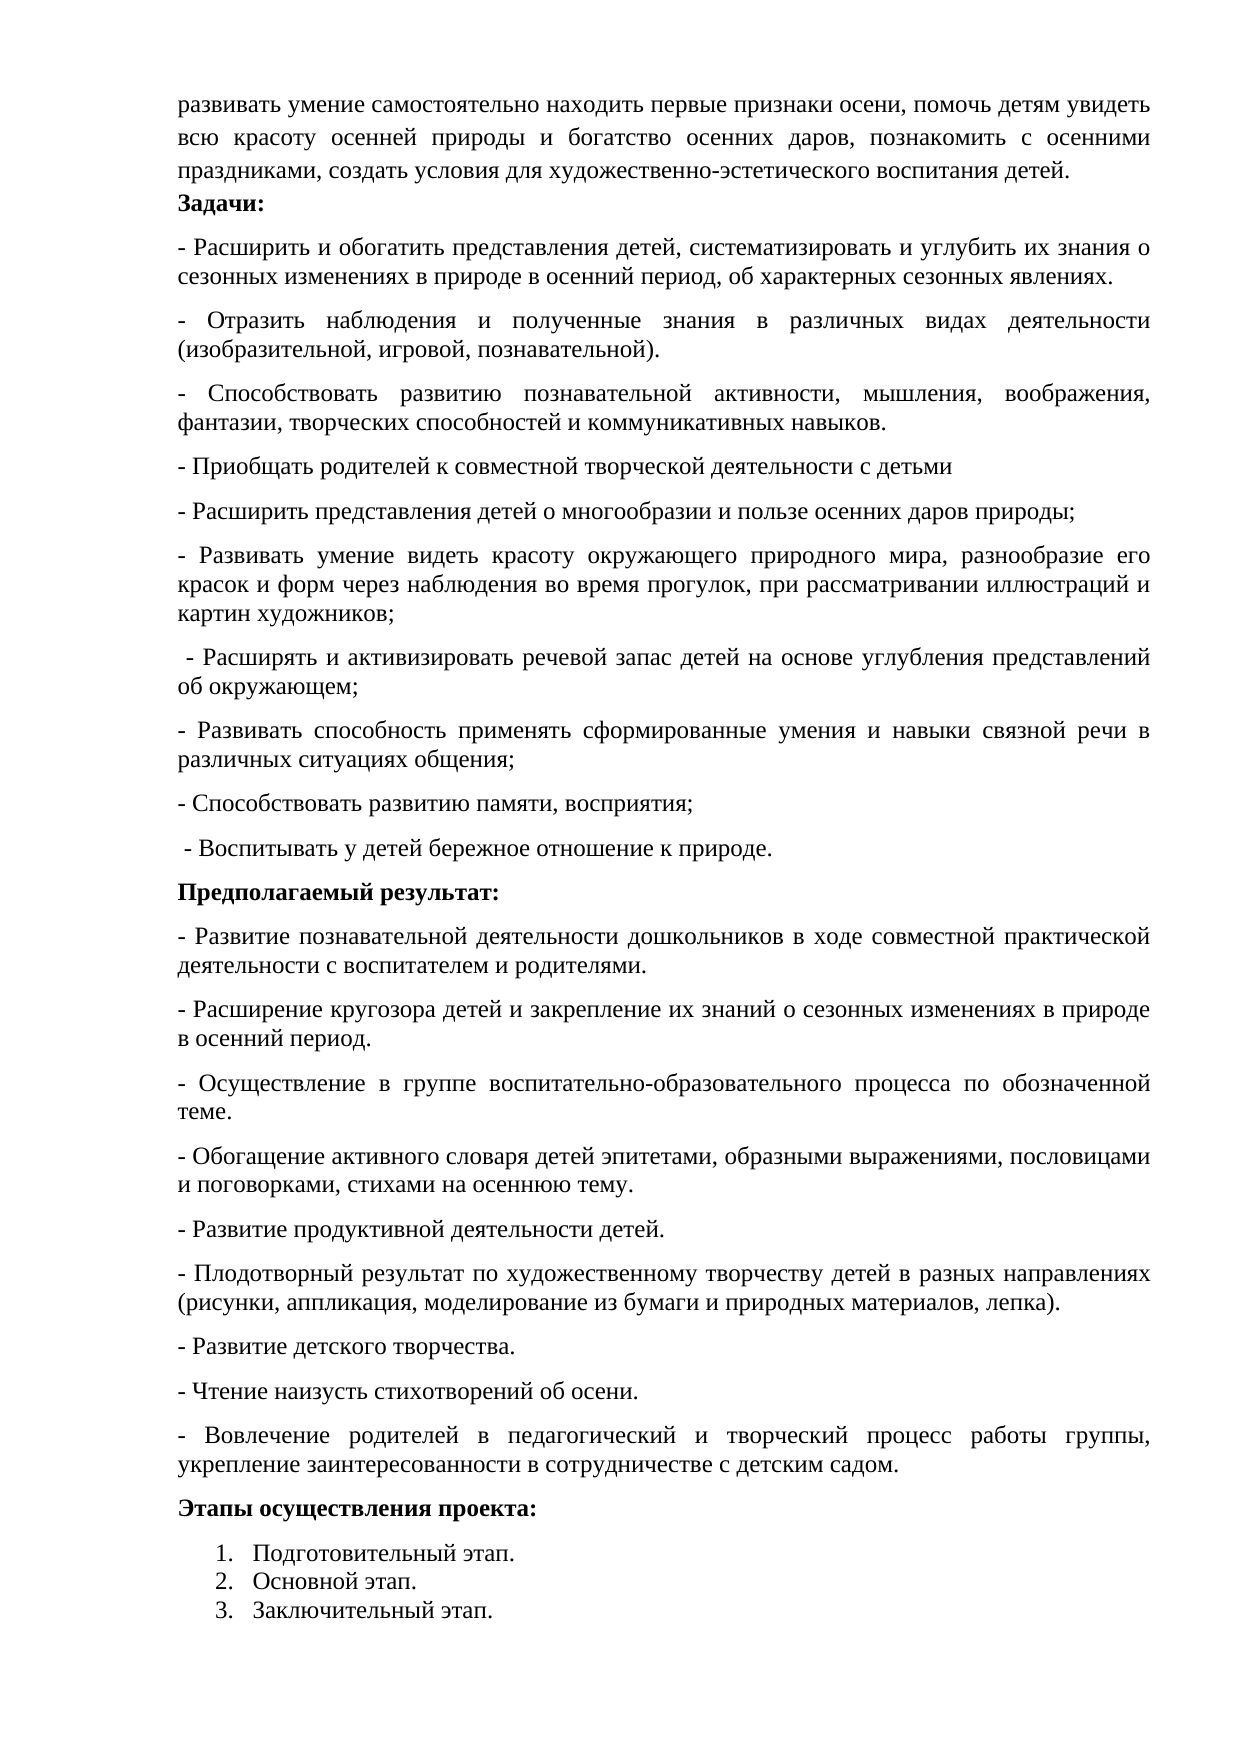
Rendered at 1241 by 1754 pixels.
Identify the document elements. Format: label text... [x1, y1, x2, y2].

list Подготовительный этап. [215, 1538, 1152, 1566]
text Предполагаемый результат: [177, 877, 1152, 906]
text - Развивать умение видеть красоту окружающего природного мира, разнообразие его красок и форм через наблюдения во время прогулок, при рассматривании иллюстраций и картин художников; [177, 540, 1152, 626]
list Основной этап. [215, 1566, 1152, 1595]
text Задачи: [177, 188, 1152, 216]
text - Расширение кругозора детей и закрепление их знаний о сезонных изменениях в природе в осенний период. [177, 994, 1152, 1052]
text - Расширить и обогатить представления детей, систематизировать и углубить их знания о сезонных изменениях в природе в осенний период, об характерных сезонных явлениях. [177, 232, 1152, 289]
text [177, 89, 1152, 183]
text - Чтение наизусть стихотворений об осени. [177, 1376, 1152, 1404]
text - Плодотворный результат по художественному творчеству детей в разных направлениях (рисунки, аппликация, моделирование из бумаги и природных материалов, лепка). [177, 1258, 1152, 1316]
text - Отразить наблюдения и полученные знания в различных видах деятельности (изобразительной, игровой, познавательной). [177, 305, 1152, 363]
list Заключительный этап. [215, 1595, 1152, 1624]
text - Расширять и активизировать речевой запас детей на основе углубления представлений об окружающем; [177, 642, 1152, 699]
text Этапы осуществления проекта: [177, 1493, 1152, 1522]
text - Осуществление в группе воспитательно-образовательного процесса по обозначенной теме. [177, 1068, 1152, 1125]
text - Воспитывать у детей бережное отношение к природе. [177, 833, 1152, 861]
text - Вовлечение родителей в педагогический и творческий процесс работы группы, укрепление заинтересованности в сотрудничестве с детским садом. [177, 1420, 1152, 1478]
text - Обогащение активного словаря детей эпитетами, образными выражениями, пословицами и поговорками, стихами на осеннюю тему. [177, 1141, 1152, 1198]
text - Развитие познавательной деятельности дошкольников в ходе совместной практической деятельности с воспитателем и родителями. [177, 921, 1152, 979]
text - Развитие продуктивной деятельности детей. [177, 1214, 1152, 1243]
text - Приобщать родителей к совместной творческой деятельности с детьми [177, 451, 1152, 480]
text - Расширить представления детей о многообразии и пользе осенних даров природы; [177, 496, 1152, 524]
text - Способствовать развитию познавательной активности, мышления, воображения, фантазии, творческих способностей и коммуникативных навыков. [177, 378, 1152, 436]
text - Способствовать развитию памяти, восприятия; [177, 788, 1152, 817]
text - Развитие детского творчества. [177, 1331, 1152, 1360]
text - Развивать способность применять сформированные умения и навыки связной речи в различных ситуациях общения; [177, 715, 1152, 773]
